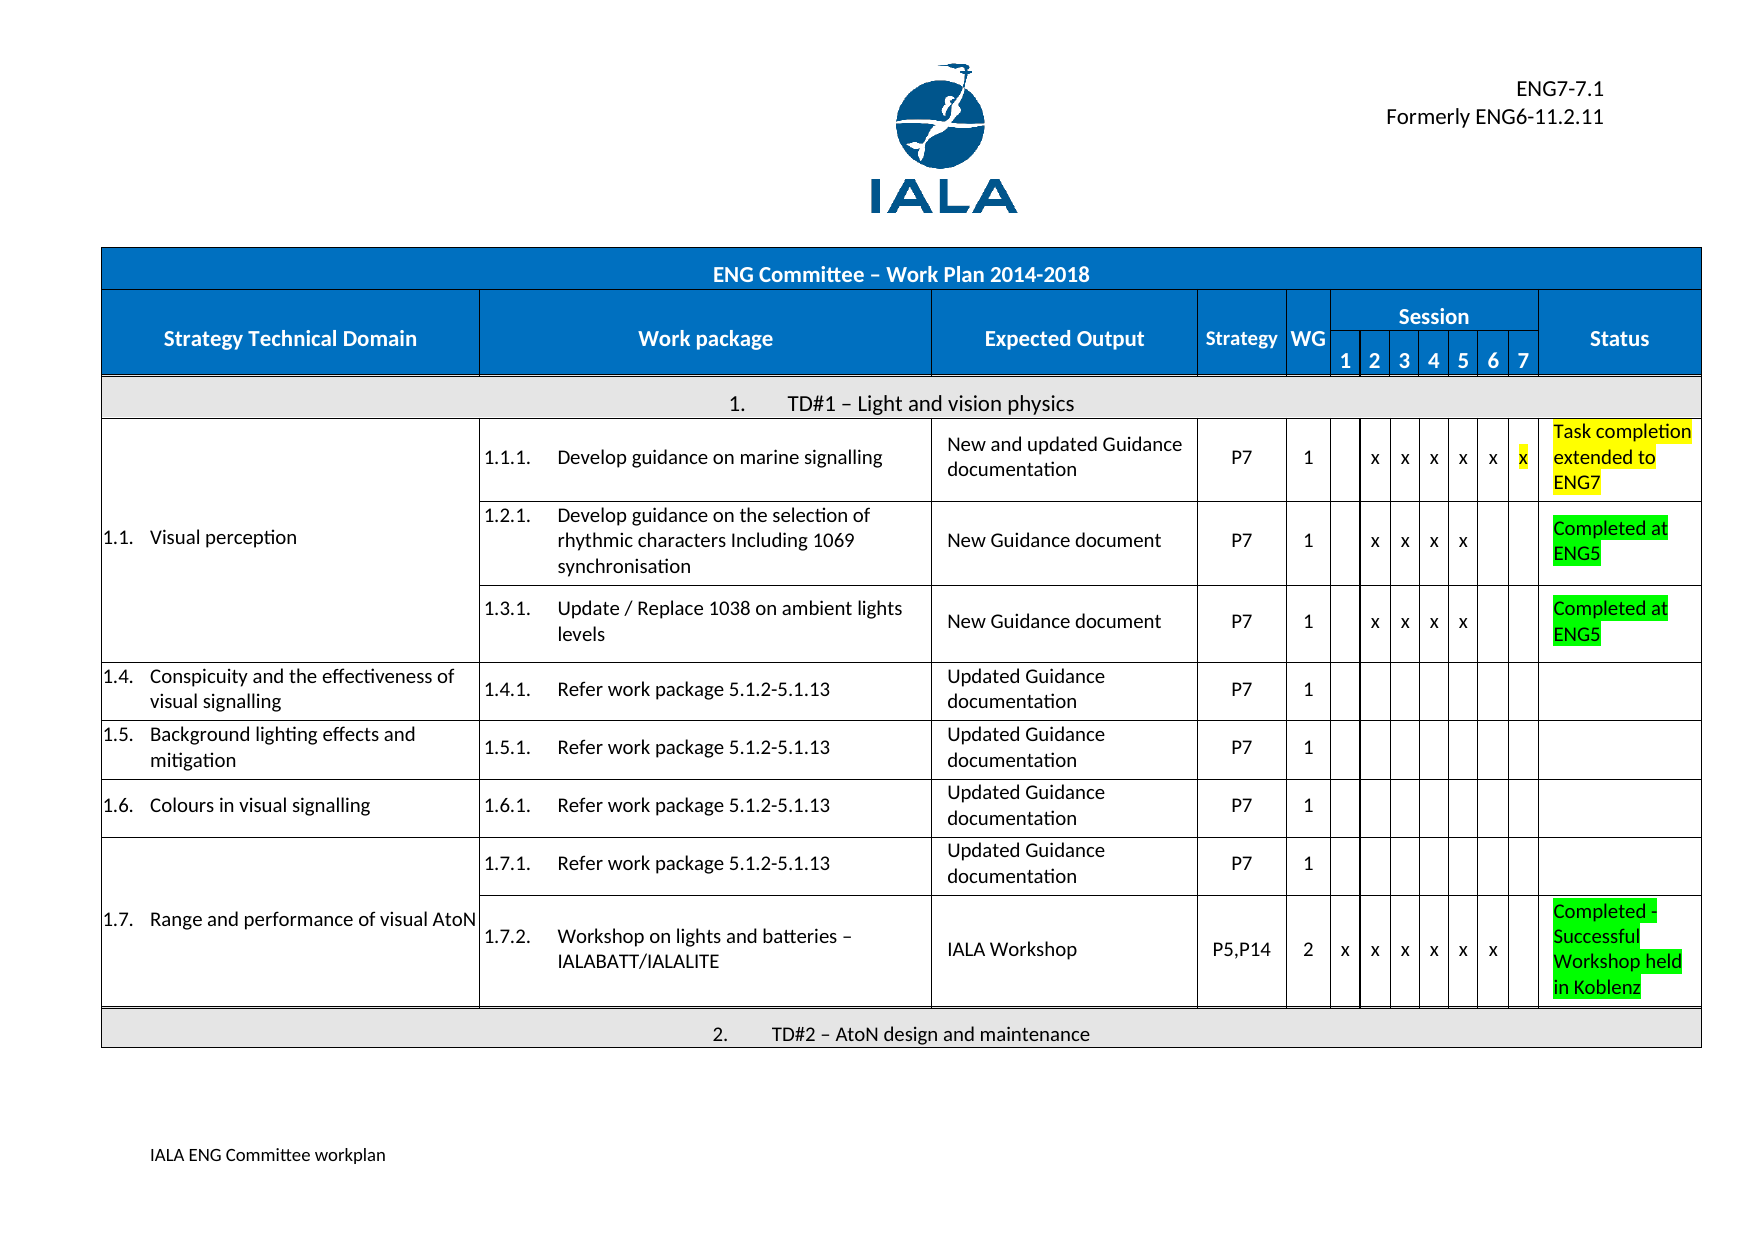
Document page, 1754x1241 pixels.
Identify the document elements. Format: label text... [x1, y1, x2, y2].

table_cell Completed at ENG5 [1539, 502, 1701, 584]
table_cell Colours in visual signalling [102, 780, 479, 837]
table_cell [1478, 780, 1508, 837]
table_cell 1 [1331, 331, 1359, 374]
table_cell [1509, 896, 1538, 1006]
table_cell New Guidance document [932, 586, 1197, 662]
table_cell TD#2 – AtoN design and maintenance [102, 1009, 1701, 1047]
table_cell 1 [1287, 586, 1330, 662]
table_cell Work package [480, 290, 931, 374]
table_cell [1331, 419, 1359, 501]
table_cell [1539, 663, 1701, 720]
table_cell P5,P14 [1198, 896, 1286, 1006]
table_cell 6 [1478, 331, 1508, 374]
table_cell [1449, 838, 1477, 895]
table_cell Updated Guidance documentation [932, 721, 1197, 778]
table_cell x [1331, 896, 1359, 1006]
table_cell [1331, 502, 1359, 584]
table_cell x [1391, 896, 1419, 1006]
table_cell [1478, 502, 1508, 584]
table_cell x [1420, 419, 1448, 501]
table_cell [1361, 721, 1390, 778]
table_cell WG [1287, 290, 1330, 374]
table_cell Visual perception [102, 419, 479, 662]
table_cell [1361, 663, 1390, 720]
table_cell 1 [1287, 721, 1330, 778]
table_cell Expected Output [932, 290, 1197, 374]
table_cell P7 [1198, 502, 1286, 584]
table_cell x [1361, 419, 1390, 501]
table_cell P7 [1198, 419, 1286, 501]
table_cell Background lighting effects and mitigation [102, 721, 479, 778]
table_cell x [1449, 419, 1477, 501]
table_cell Completed at ENG5 [1539, 586, 1701, 662]
table_cell x [1391, 586, 1419, 662]
table_cell [1420, 721, 1448, 778]
table_cell 2 [1361, 331, 1389, 374]
table_cell x [1449, 502, 1477, 584]
table_cell [1509, 663, 1538, 720]
table_cell Session [1331, 290, 1538, 330]
table_cell [1478, 721, 1508, 778]
table_cell Workshop on lights and batteries – IALABATT/IALALITE [480, 896, 931, 1006]
table_cell New Guidance document [932, 502, 1197, 584]
table_cell [1331, 721, 1359, 778]
picture [837, 46, 1043, 247]
table_cell Update / Replace 1038 on ambient lights levels [480, 586, 931, 662]
table_cell [1539, 780, 1701, 837]
table_cell [1420, 838, 1448, 895]
table_cell Updated Guidance documentation [932, 663, 1197, 720]
table_cell Strategy Technical Domain [102, 290, 479, 374]
table_cell [1420, 780, 1448, 837]
table_cell [1478, 663, 1508, 720]
table_cell TD#1 – Light and vision physics [102, 377, 1701, 417]
table_cell [1331, 780, 1359, 837]
table_cell P7 [1198, 780, 1286, 837]
table_cell 3 [1390, 331, 1418, 374]
table_cell [1449, 780, 1477, 837]
table_cell 2 [1287, 896, 1330, 1006]
table_cell x [1420, 502, 1448, 584]
table_cell x [1391, 419, 1419, 501]
table_cell IALA Workshop [932, 896, 1197, 1006]
table_cell [1478, 586, 1508, 662]
table_cell Refer work package 5.1.2-5.1.13 [480, 663, 931, 720]
table_cell 1 [1287, 502, 1330, 584]
table_cell [1361, 780, 1390, 837]
table_cell x [1391, 502, 1419, 584]
table_cell x [1478, 419, 1508, 501]
table_cell [1539, 838, 1701, 895]
table_cell [1539, 721, 1701, 778]
table_cell Range and performance of visual AtoN [102, 838, 479, 1006]
table_cell Refer work package 5.1.2-5.1.13 [480, 780, 931, 837]
table_cell Conspicuity and the effectiveness of visual signalling [102, 663, 479, 720]
table_cell Refer work package 5.1.2-5.1.13 [480, 721, 931, 778]
table_cell Strategy [1198, 290, 1286, 374]
table_cell Status [1539, 290, 1701, 374]
table_cell x [1449, 896, 1477, 1006]
table_cell x [1449, 586, 1477, 662]
table_cell P7 [1198, 721, 1286, 778]
table_cell [1509, 502, 1538, 584]
table_cell Develop guidance on marine signalling [480, 419, 931, 501]
table_cell P7 [1198, 838, 1286, 895]
table_cell x [1361, 896, 1390, 1006]
table_cell [1449, 663, 1477, 720]
table_cell [1391, 663, 1419, 720]
table_cell Updated Guidance documentation [932, 838, 1197, 895]
table_cell Develop guidance on the selection of rhythmic characters Including 1069 synchronisation [480, 502, 931, 584]
table_cell [1509, 586, 1538, 662]
table_cell [1509, 721, 1538, 778]
table_cell [1331, 586, 1359, 662]
table_cell [1509, 780, 1538, 837]
table_cell New and updated Guidance documentation [932, 419, 1197, 501]
table_cell Completed -Successful Workshop held in Koblenz [1539, 896, 1701, 1006]
table_cell [1391, 780, 1419, 837]
table_cell x [1478, 896, 1508, 1006]
table_cell [1391, 838, 1419, 895]
table_cell [1361, 838, 1390, 895]
table_cell 4 [1419, 331, 1448, 374]
table_cell 5 [1449, 331, 1477, 374]
table_cell Refer work package 5.1.2-5.1.13 [480, 838, 931, 895]
table_cell [1509, 838, 1538, 895]
table_cell Task completion extended to ENG7 [1539, 419, 1701, 501]
table_cell [1420, 663, 1448, 720]
table_cell x [1361, 502, 1390, 584]
table_cell 1 [1287, 663, 1330, 720]
table_cell 1 [1287, 838, 1330, 895]
table_cell [1478, 838, 1508, 895]
table_cell P7 [1198, 663, 1286, 720]
table_cell x [1420, 896, 1448, 1006]
table_cell [1331, 663, 1359, 720]
table_cell x [1509, 419, 1538, 501]
table_cell 1 [1287, 419, 1330, 501]
table_cell 1 [1287, 780, 1330, 837]
table_cell Updated Guidance documentation [932, 780, 1197, 837]
table_cell x [1361, 586, 1390, 662]
table_cell P7 [1198, 586, 1286, 662]
table_cell [1391, 721, 1419, 778]
table_header ENG Committee – Work Plan 2014-2018 [102, 248, 1701, 289]
table_cell x [1420, 586, 1448, 662]
table_cell [1449, 721, 1477, 778]
table_cell [1331, 838, 1359, 895]
table_cell 7 [1509, 331, 1538, 374]
